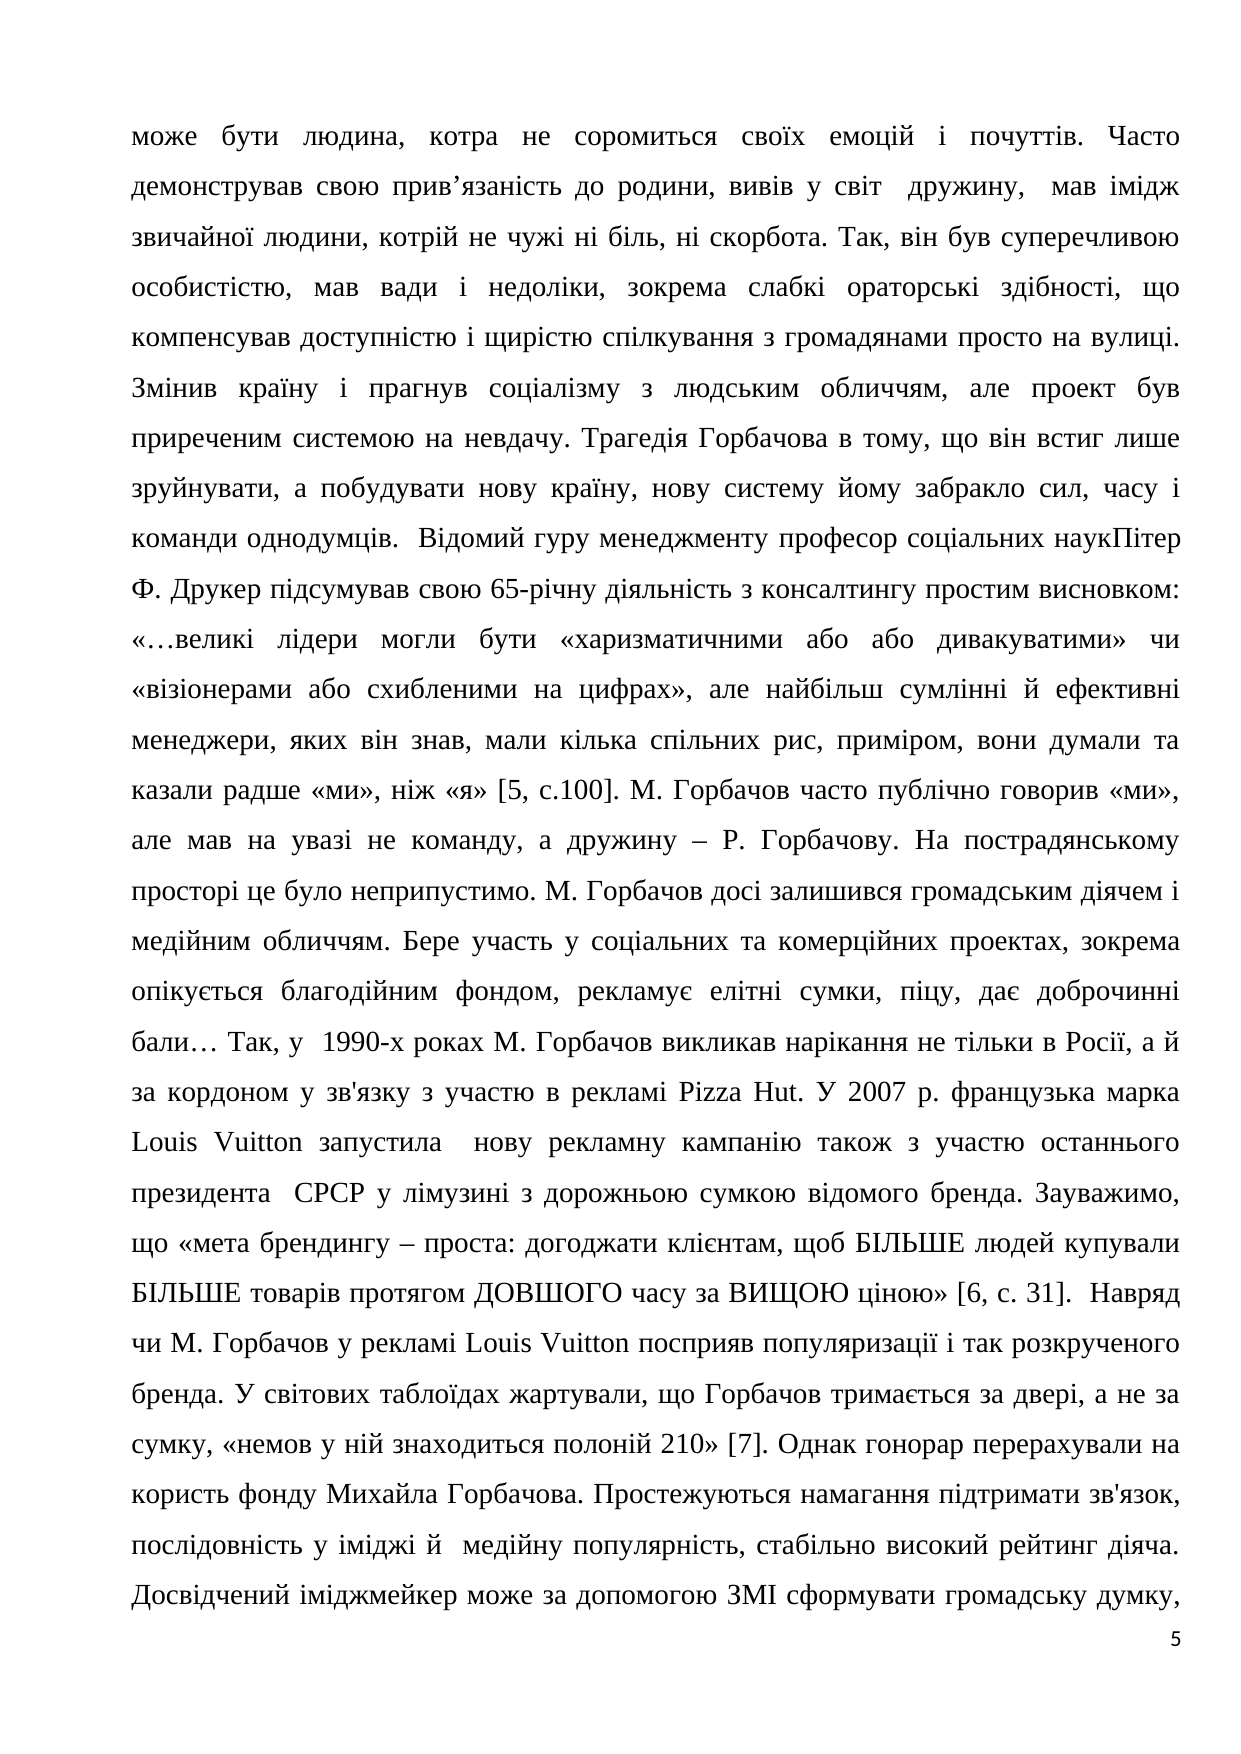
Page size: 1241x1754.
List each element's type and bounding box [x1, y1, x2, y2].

text [131, 118, 1181, 1611]
